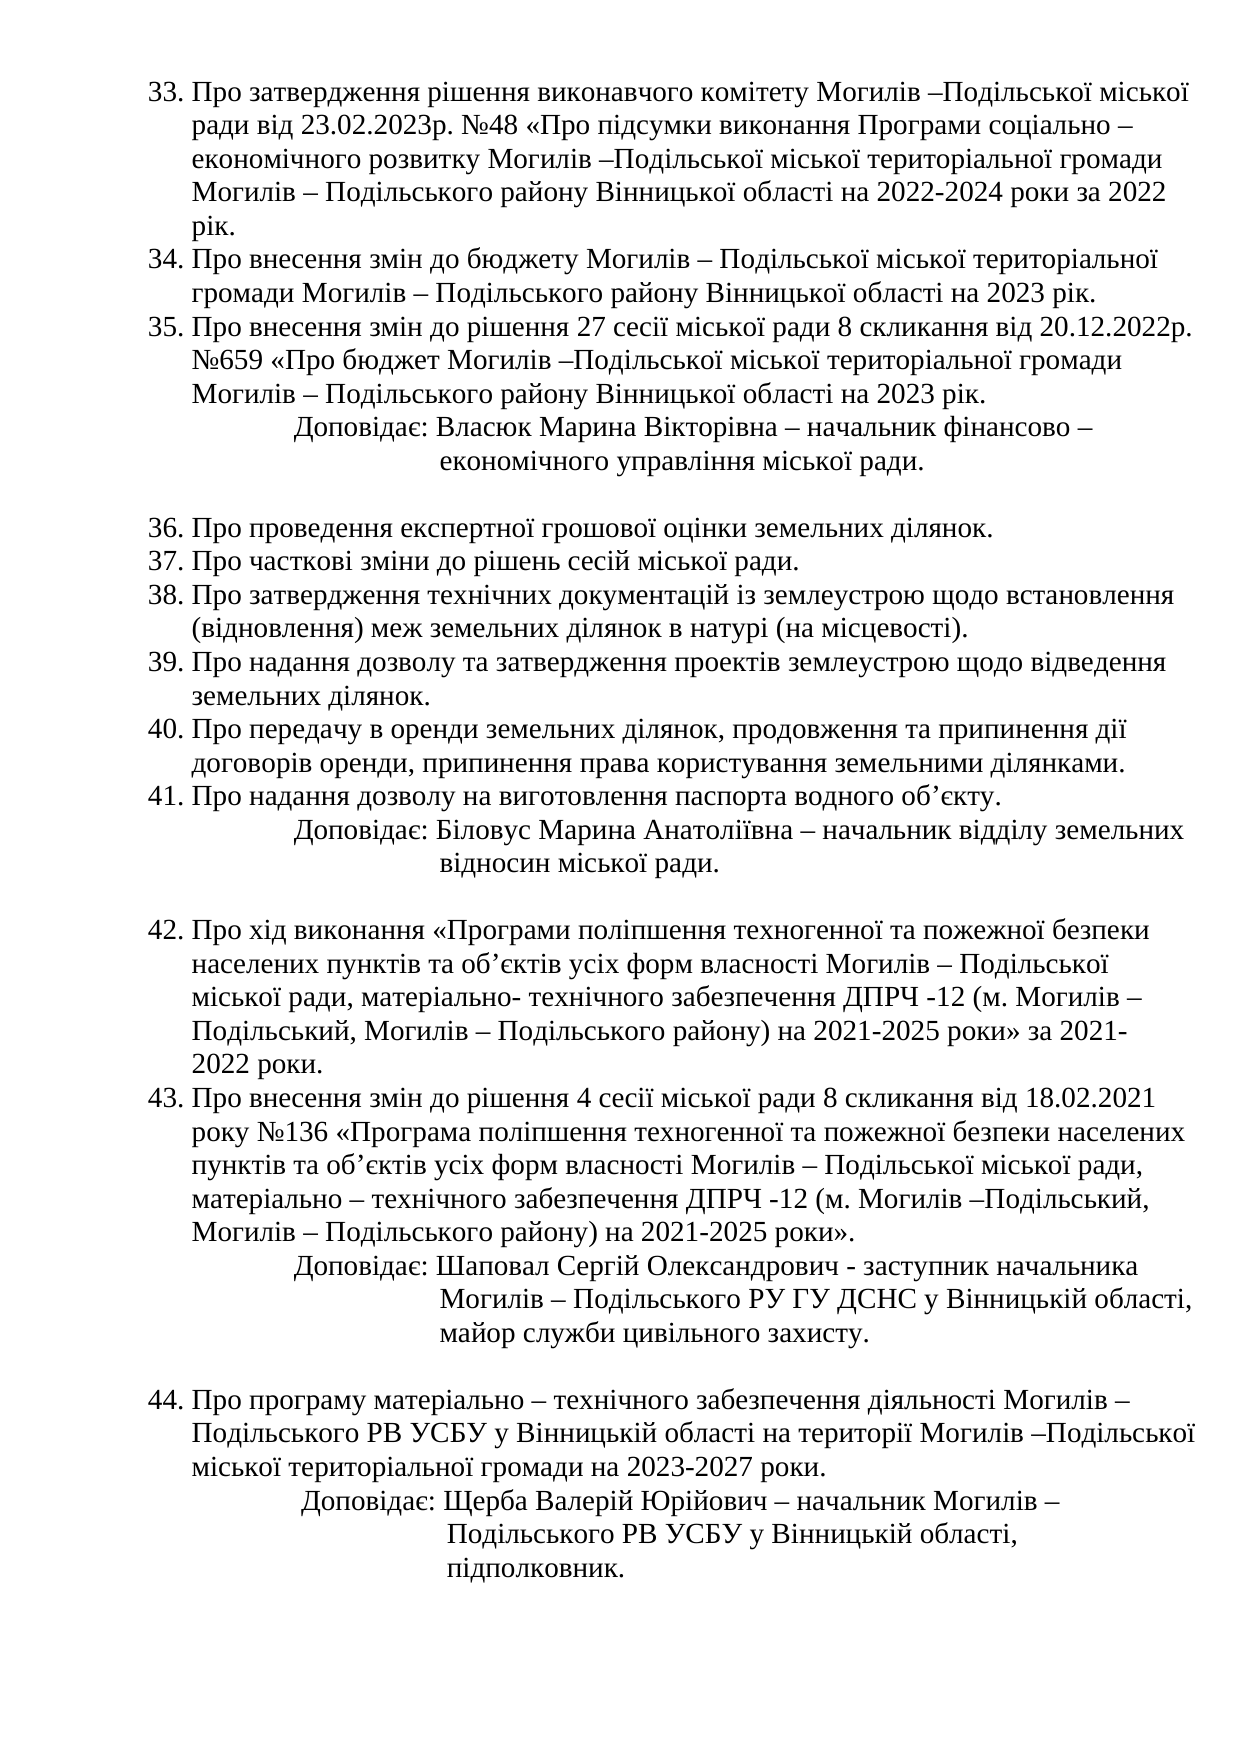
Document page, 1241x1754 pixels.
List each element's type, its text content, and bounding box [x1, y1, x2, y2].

text договорів оренди, припинення права користування земельними ділянками. [148, 745, 1196, 778]
text Доповідає: Власюк Марина Вікторівна – начальник фінансово – [148, 409, 1196, 443]
text 38. Про затвердження технічних документацій із землеустрою щодо встановлення [148, 577, 1196, 611]
text Могилів – Подільського району Вінницької області на 2022-2024 роки за 2022 [148, 174, 1196, 208]
text 2022 роки. [148, 1047, 1196, 1080]
text Подільського РВ УСБУ у Вінницькій області на території Могилів –Подільської [148, 1416, 1196, 1449]
text 44. Про програму матеріально – технічного забезпечення діяльності Могилів – [148, 1382, 1196, 1416]
text Могилів – Подільського РУ ГУ ДСНС у Вінницькій області, [148, 1281, 1196, 1315]
text 34. Про внесення змін до бюджету Могилів – Подільської міської територіальної [148, 242, 1196, 275]
text 39. Про надання дозволу та затвердження проектів землеустрою щодо відведення [148, 644, 1196, 678]
text земельних ділянок. [148, 678, 1196, 711]
text міської ради, матеріально- технічного забезпечення ДПРЧ -12 (м. Могилів – [148, 979, 1196, 1013]
text 33. Про затвердження рішення виконавчого комітету Могилів –Подільської міської [148, 74, 1196, 107]
text економічного розвитку Могилів –Подільської міської територіальної громади [148, 141, 1196, 174]
text Подільський, Могилів – Подільського району) на 2021-2025 роки» за 2021- [148, 1013, 1196, 1047]
text відносин міської ради. [148, 845, 1196, 879]
text населених пунктів та об’єктів усіх форм власності Могилів – Подільської [148, 946, 1196, 979]
text майор служби цивільного захисту. [148, 1315, 1196, 1348]
text 35. Про внесення змін до рішення 27 сесії міської ради 8 скликання від 20.12.2022р. [148, 309, 1196, 342]
text Могилів – Подільського району) на 2021-2025 роки». [148, 1214, 1196, 1248]
text ради від 23.02.2023р. №48 «Про підсумки виконання Програми соціально – [148, 107, 1196, 141]
text Доповідає: Шаповал Сергій Олександрович - заступник начальника [148, 1248, 1196, 1281]
text 36. Про проведення експертної грошової оцінки земельних ділянок. [148, 510, 1196, 543]
text №659 «Про бюджет Могилів –Подільської міської територіальної громади [148, 342, 1196, 376]
text економічного управління міської ради. [148, 443, 1196, 476]
text Доповідає: Біловус Марина Анатоліївна – начальник відділу земельних [148, 812, 1196, 845]
text рік. [148, 208, 1196, 242]
text Подільського РВ УСБУ у Вінницькій області, [148, 1516, 1196, 1550]
text підполковник. [148, 1550, 1196, 1583]
text 37. Про часткові зміни до рішень сесій міської ради. [148, 543, 1196, 577]
text пунктів та об’єктів усіх форм власності Могилів – Подільської міської ради, [148, 1147, 1196, 1181]
text міської територіальної громади на 2023-2027 роки. [148, 1449, 1196, 1483]
text 42. Про хід виконання «Програми поліпшення техногенної та пожежної безпеки [148, 912, 1196, 946]
text громади Могилів – Подільського району Вінницької області на 2023 рік. [148, 275, 1196, 309]
text року №136 «Програма поліпшення техногенної та пожежної безпеки населених [148, 1114, 1196, 1147]
text 43. Про внесення змін до рішення 4 сесії міської ради 8 скликання від 18.02.2021 [148, 1080, 1196, 1114]
text Доповідає: Щерба Валерій Юрійович – начальник Могилів – [148, 1483, 1196, 1516]
text (відновлення) меж земельних ділянок в натурі (на місцевості). [148, 611, 1196, 644]
text матеріально – технічного забезпечення ДПРЧ -12 (м. Могилів –Подільський, [148, 1181, 1196, 1214]
text Могилів – Подільського району Вінницької області на 2023 рік. [148, 376, 1196, 409]
text 40. Про передачу в оренди земельних ділянок, продовження та припинення дії [148, 711, 1196, 745]
text 41. Про надання дозволу на виготовлення паспорта водного об’єкту. [148, 778, 1196, 812]
